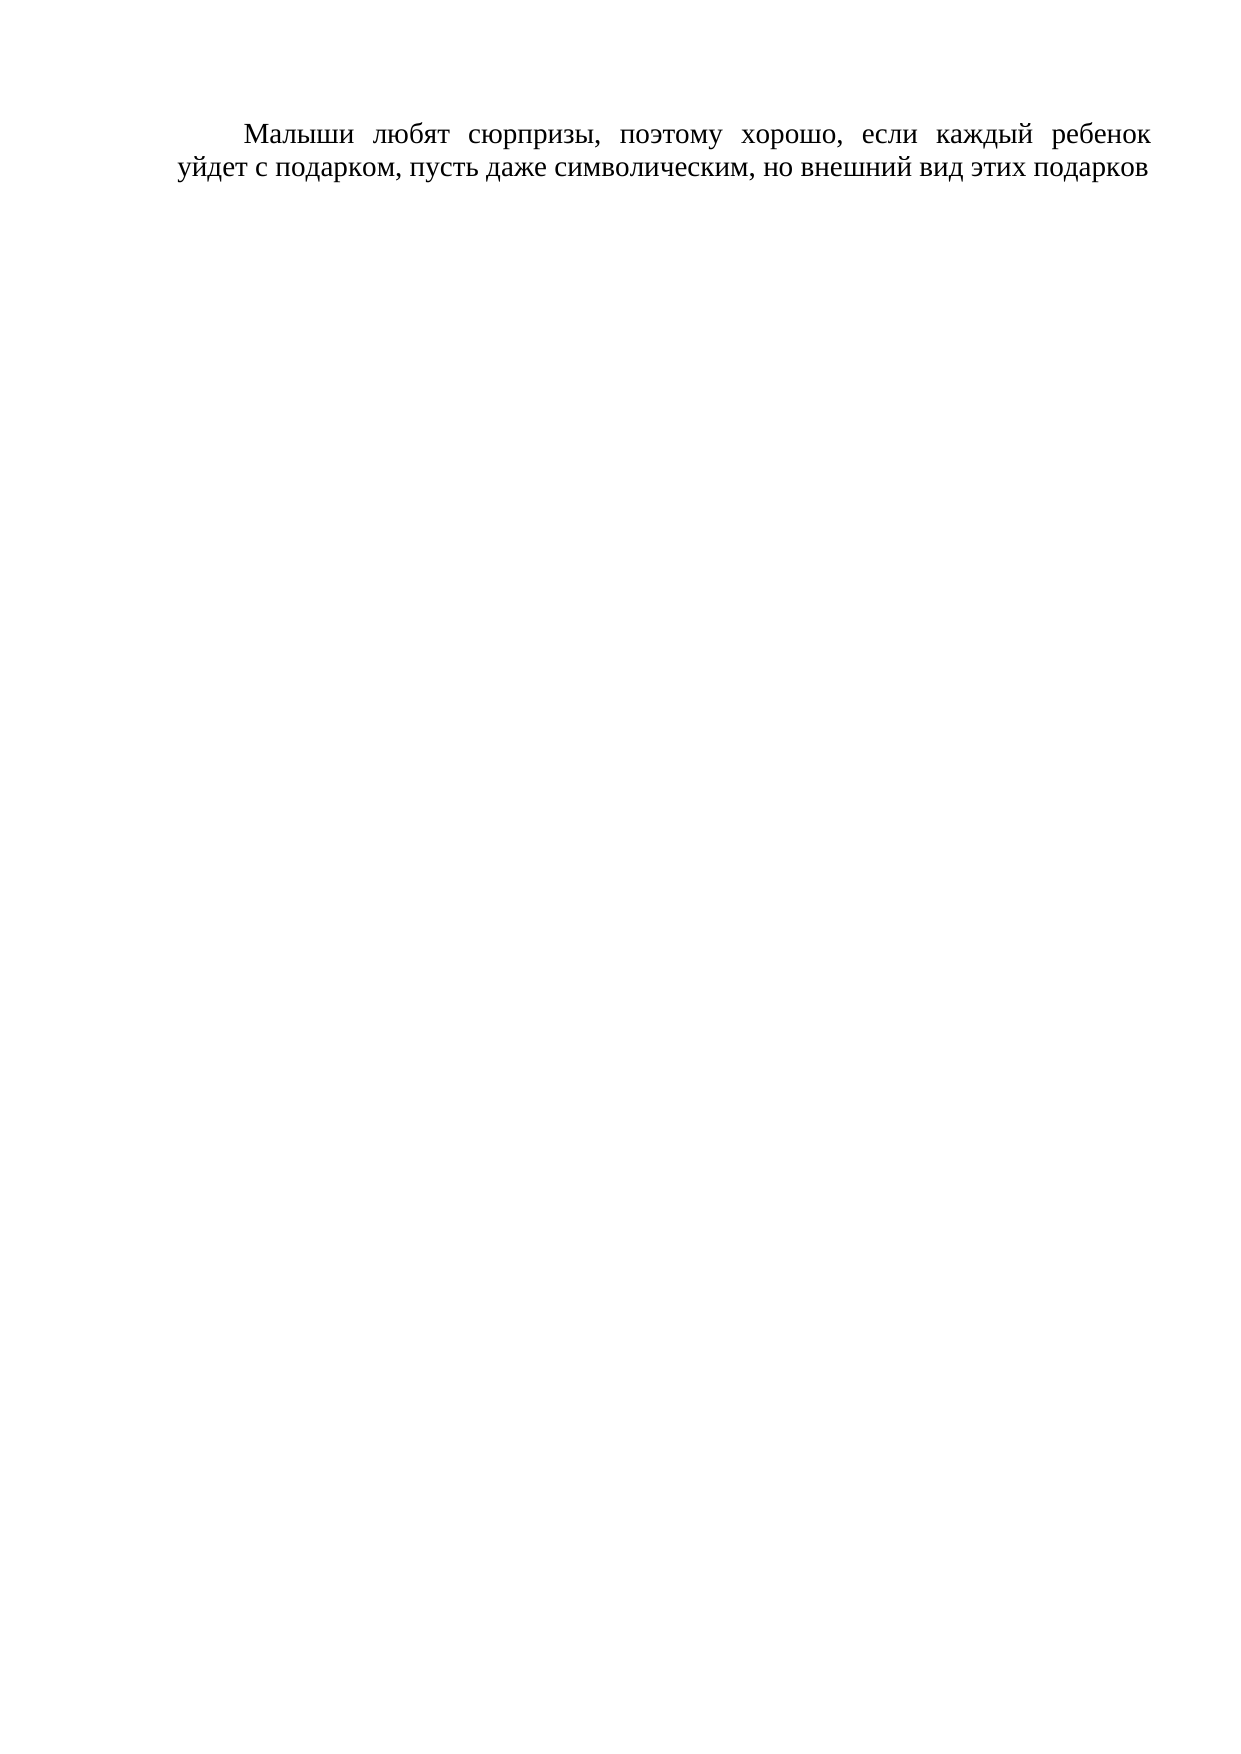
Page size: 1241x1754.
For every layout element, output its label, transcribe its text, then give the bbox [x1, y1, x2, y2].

text Малыши любят сюрпризы, поэтому хорошо, если каждый ребенок уйдет с подарком, пусть даже символическим, но внешний вид этих подарков [177, 118, 1152, 183]
